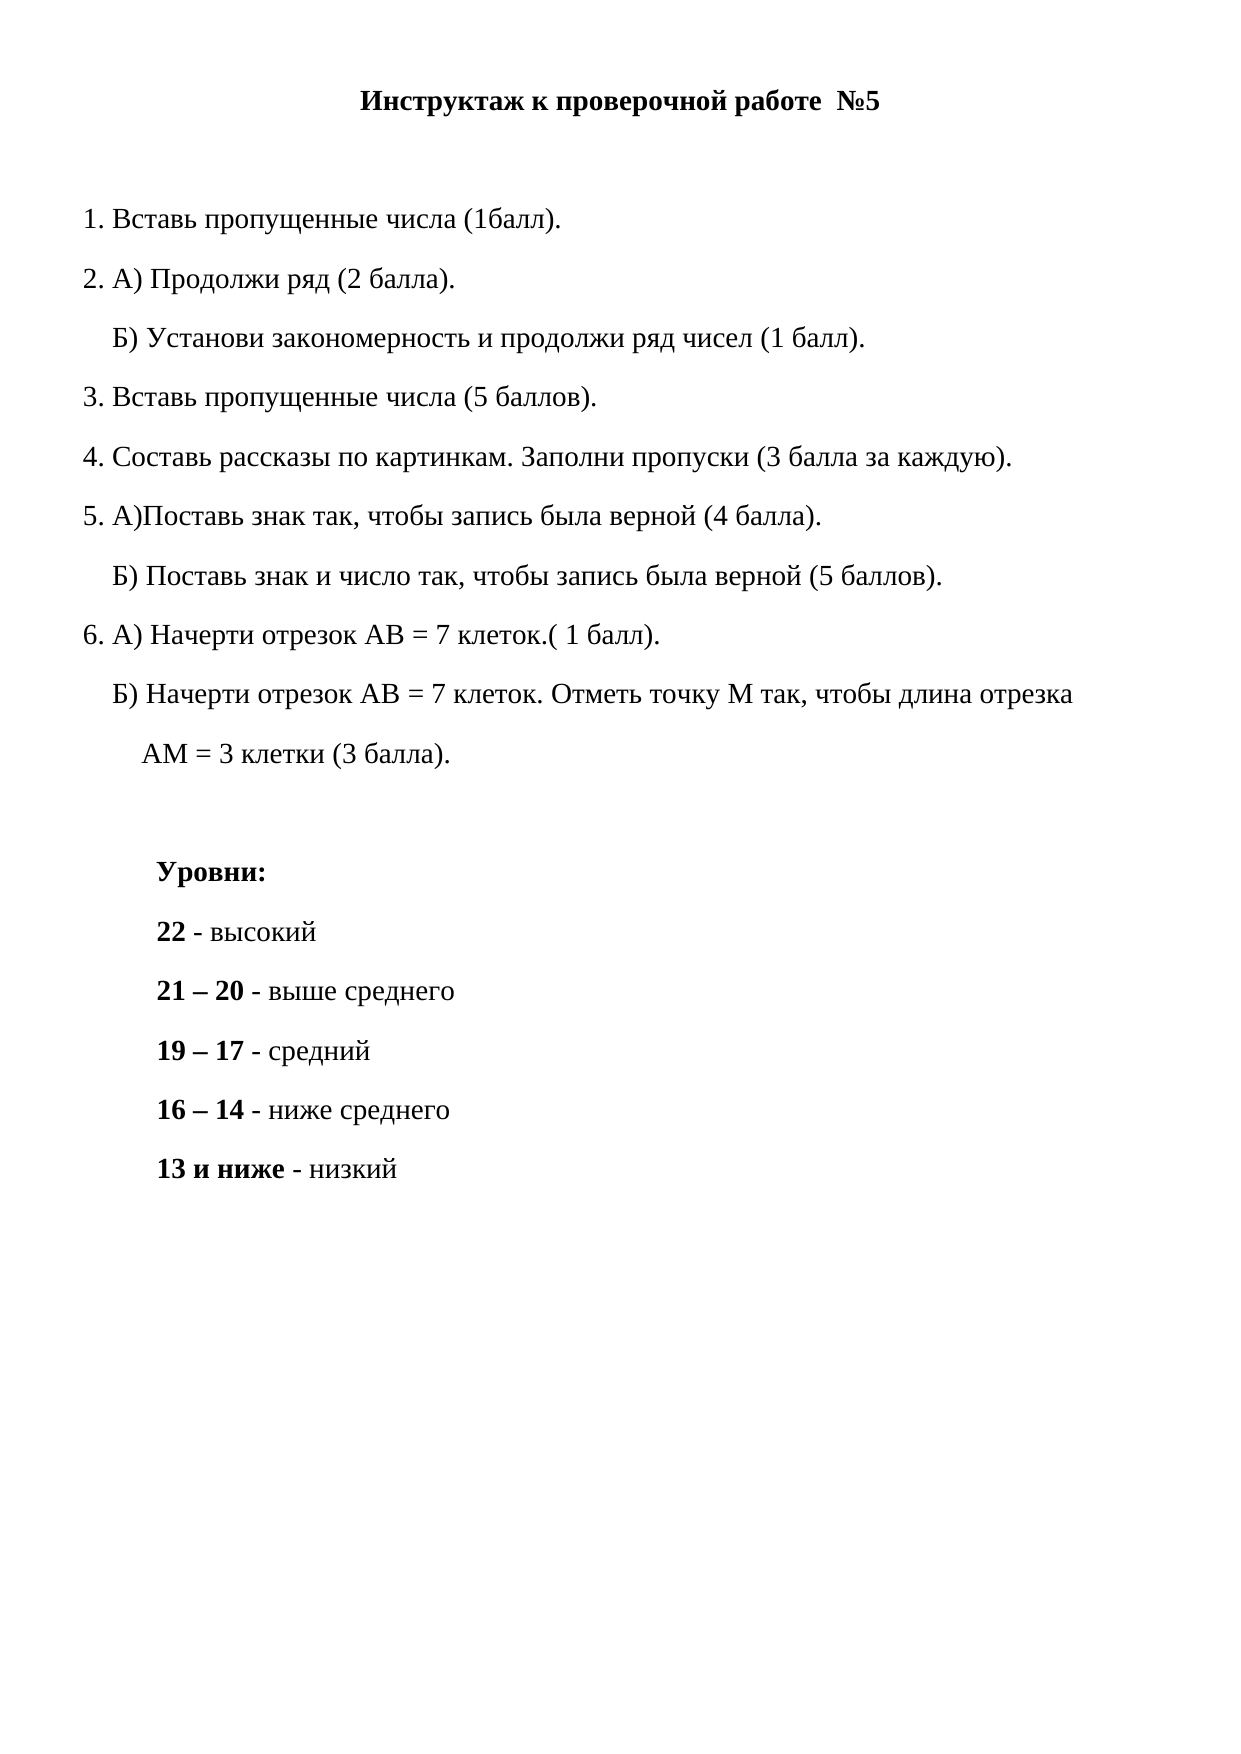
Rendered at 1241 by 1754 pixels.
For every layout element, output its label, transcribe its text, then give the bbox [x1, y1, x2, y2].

text 5. А)Поставь знак так, чтобы запись была верной (4 балла). [83, 498, 1157, 532]
text АМ = 3 клетки (3 балла). [83, 736, 1157, 769]
text 4. Составь рассказы по картинкам. Заполни пропуски (3 балла за каждую). [83, 439, 1157, 472]
text Б) Установи закономерность и продолжи ряд чисел (1 балл). [83, 320, 1157, 354]
text 16 – 14 - ниже среднего [83, 1092, 1157, 1126]
text Инструктаж к проверочной работе №5 [83, 83, 1157, 116]
text Б) Поставь знак и число так, чтобы запись была верной (5 баллов). [83, 558, 1157, 591]
text 2. А) Продолжи ряд (2 балла). [83, 261, 1157, 294]
text 1. Вставь пропущенные числа (1балл). [83, 201, 1157, 235]
text Уровни: [83, 854, 1157, 888]
text Б) Начерти отрезок АВ = 7 клеток. Отметь точку М так, чтобы длина отрезка [83, 676, 1157, 710]
text 3. Вставь пропущенные числа (5 баллов). [83, 379, 1157, 413]
text 19 – 17 - средний [83, 1033, 1157, 1066]
text 6. А) Начерти отрезок АВ = 7 клеток.( 1 балл). [83, 617, 1157, 651]
text 13 и ниже - низкий [83, 1151, 1157, 1185]
text 22 - высокий [83, 914, 1157, 947]
text 21 – 20 - выше среднего [83, 973, 1157, 1007]
